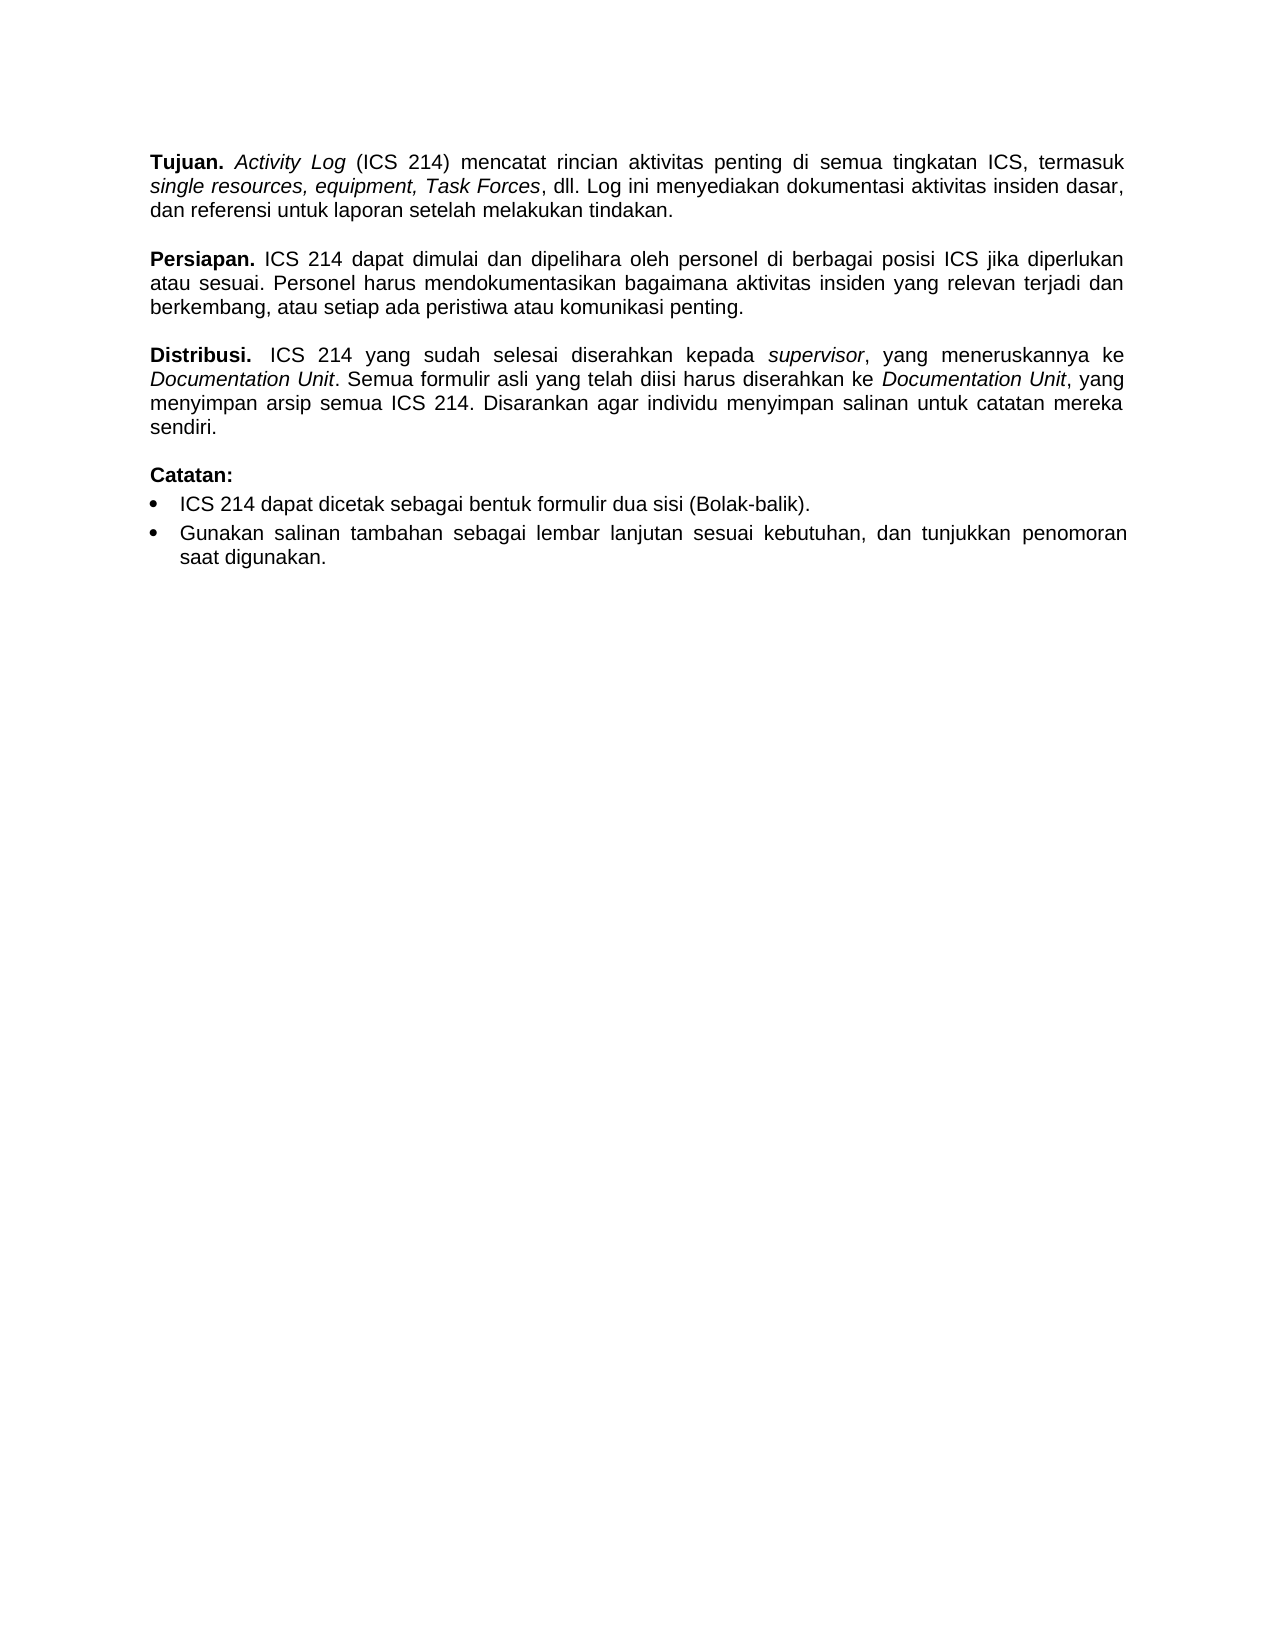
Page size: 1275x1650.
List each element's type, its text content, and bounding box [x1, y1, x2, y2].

list ICS 214 dapat dicetak sebagai bentuk formulir dua sisi (Bolak-balik). [149, 492, 1127, 516]
text Catatan: [150, 463, 1124, 487]
text Tujuan. Activity Log (ICS 214) mencatat rincian aktivitas penting di semua tingkatan ICS, termasuk single resources, equipment, Task Forces, dll. Log ini menyediakan dokumentasi aktivitas insiden dasar, dan referensi untuk laporan setelah melakukan tindakan. [150, 150, 1124, 222]
text Persiapan. ICS 214 dapat dimulai dan dipelihara oleh personel di berbagai posisi ICS jika diperlukan atau sesuai. Personel harus mendokumentasikan bagaimana aktivitas insiden yang relevan terjadi dan berkembang, atau setiap ada peristiwa atau komunikasi penting. [150, 247, 1124, 319]
text Distribusi. ICS 214 yang sudah selesai diserahkan kepada supervisor, yang meneruskannya ke Documentation Unit. Semua formulir asli yang telah diisi harus diserahkan ke Documentation Unit, yang menyimpan arsip semua ICS 214. Disarankan agar individu menyimpan salinan untuk catatan mereka sendiri. [150, 343, 1124, 439]
list Gunakan salinan tambahan sebagai lembar lanjutan sesuai kebutuhan, dan tunjukkan penomoran saat digunakan. [149, 520, 1127, 568]
